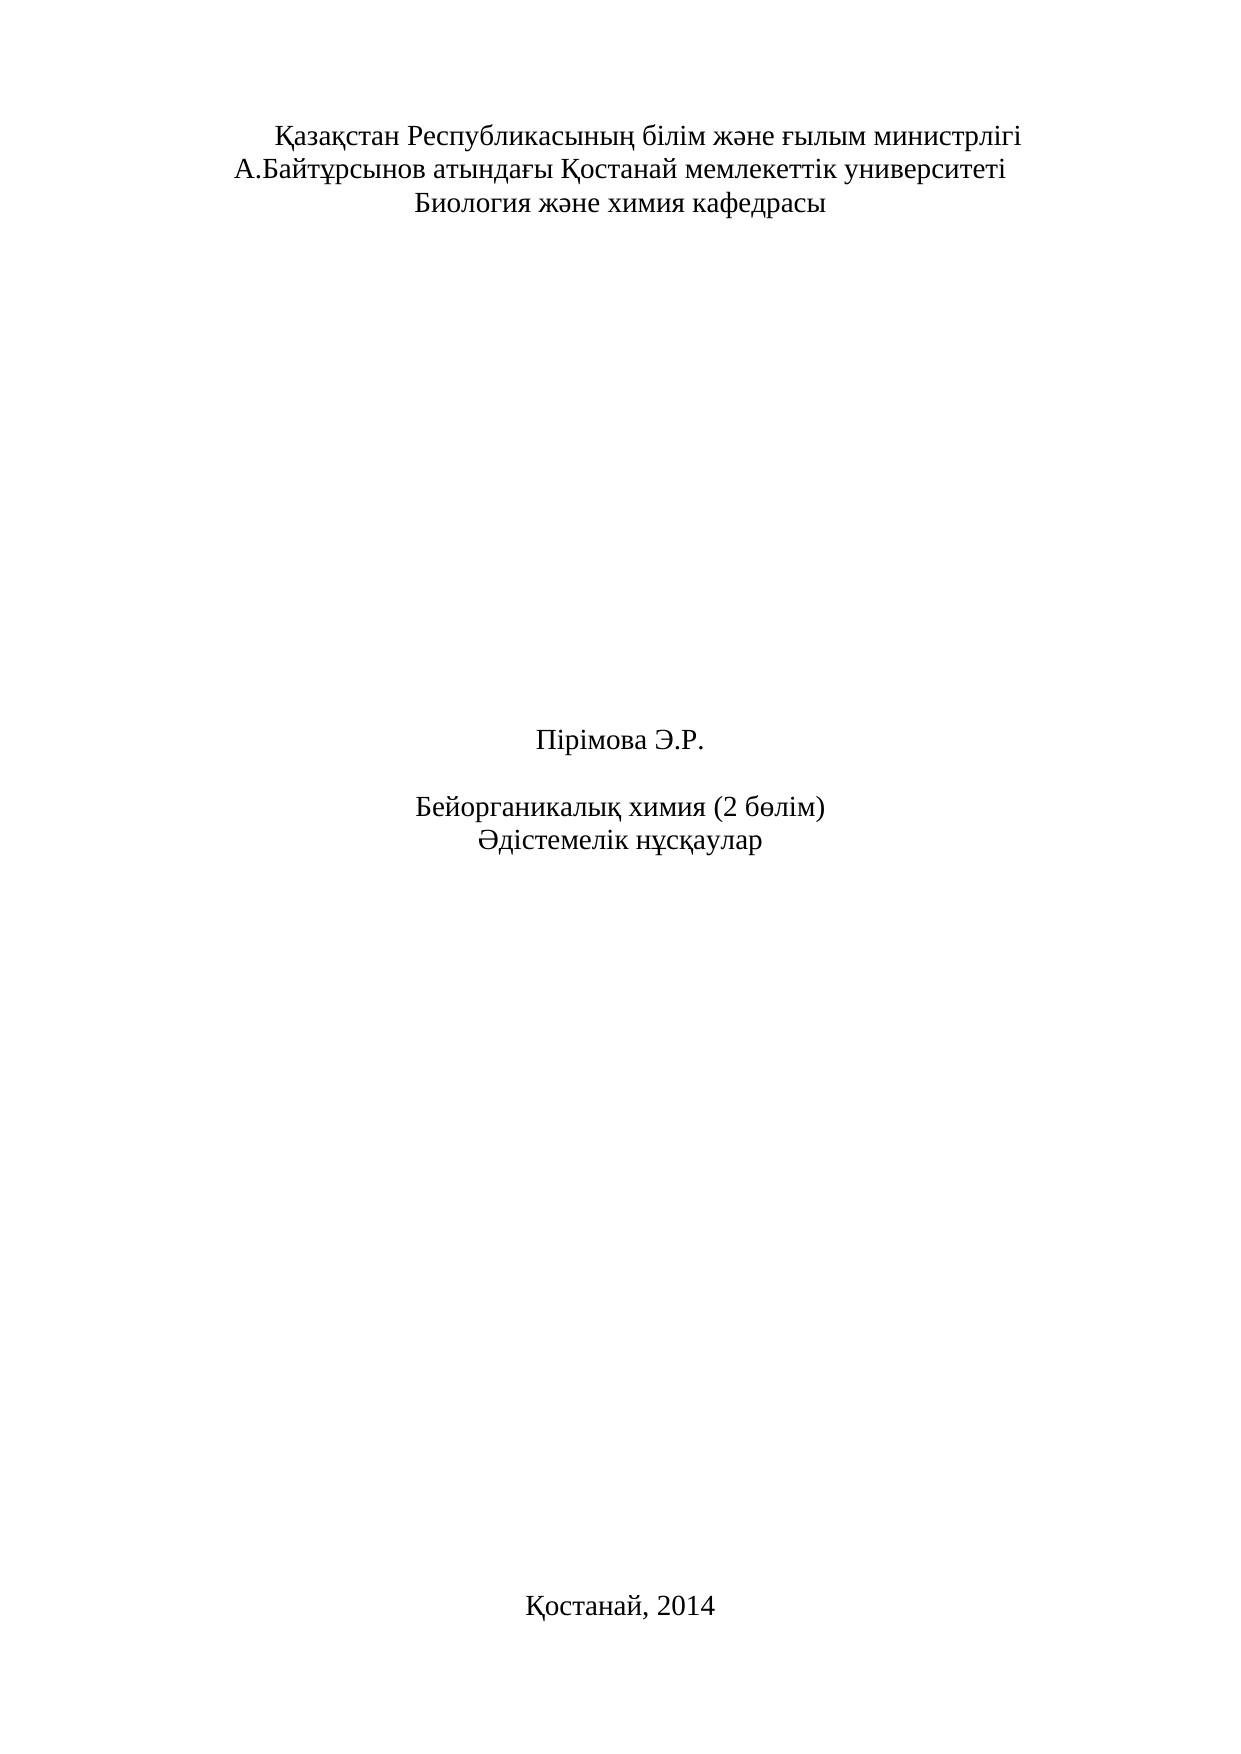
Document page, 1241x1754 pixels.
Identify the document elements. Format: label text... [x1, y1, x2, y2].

text А.Байтұрсынов атындағы Қостанай мемлекеттік университеті [118, 152, 1122, 185]
text Бейорганикалық химия (2 бөлім) [118, 789, 1122, 822]
text Қостанай, 2014 [118, 1588, 1122, 1622]
text Әдістемелік нұсқаулар [118, 822, 1122, 856]
text Қазақстан Республикасының білім және ғылым министрлігі [118, 118, 1122, 152]
text Пірімова Э.Р. [118, 722, 1122, 755]
text Биология және химия кафедрасы [118, 185, 1122, 219]
